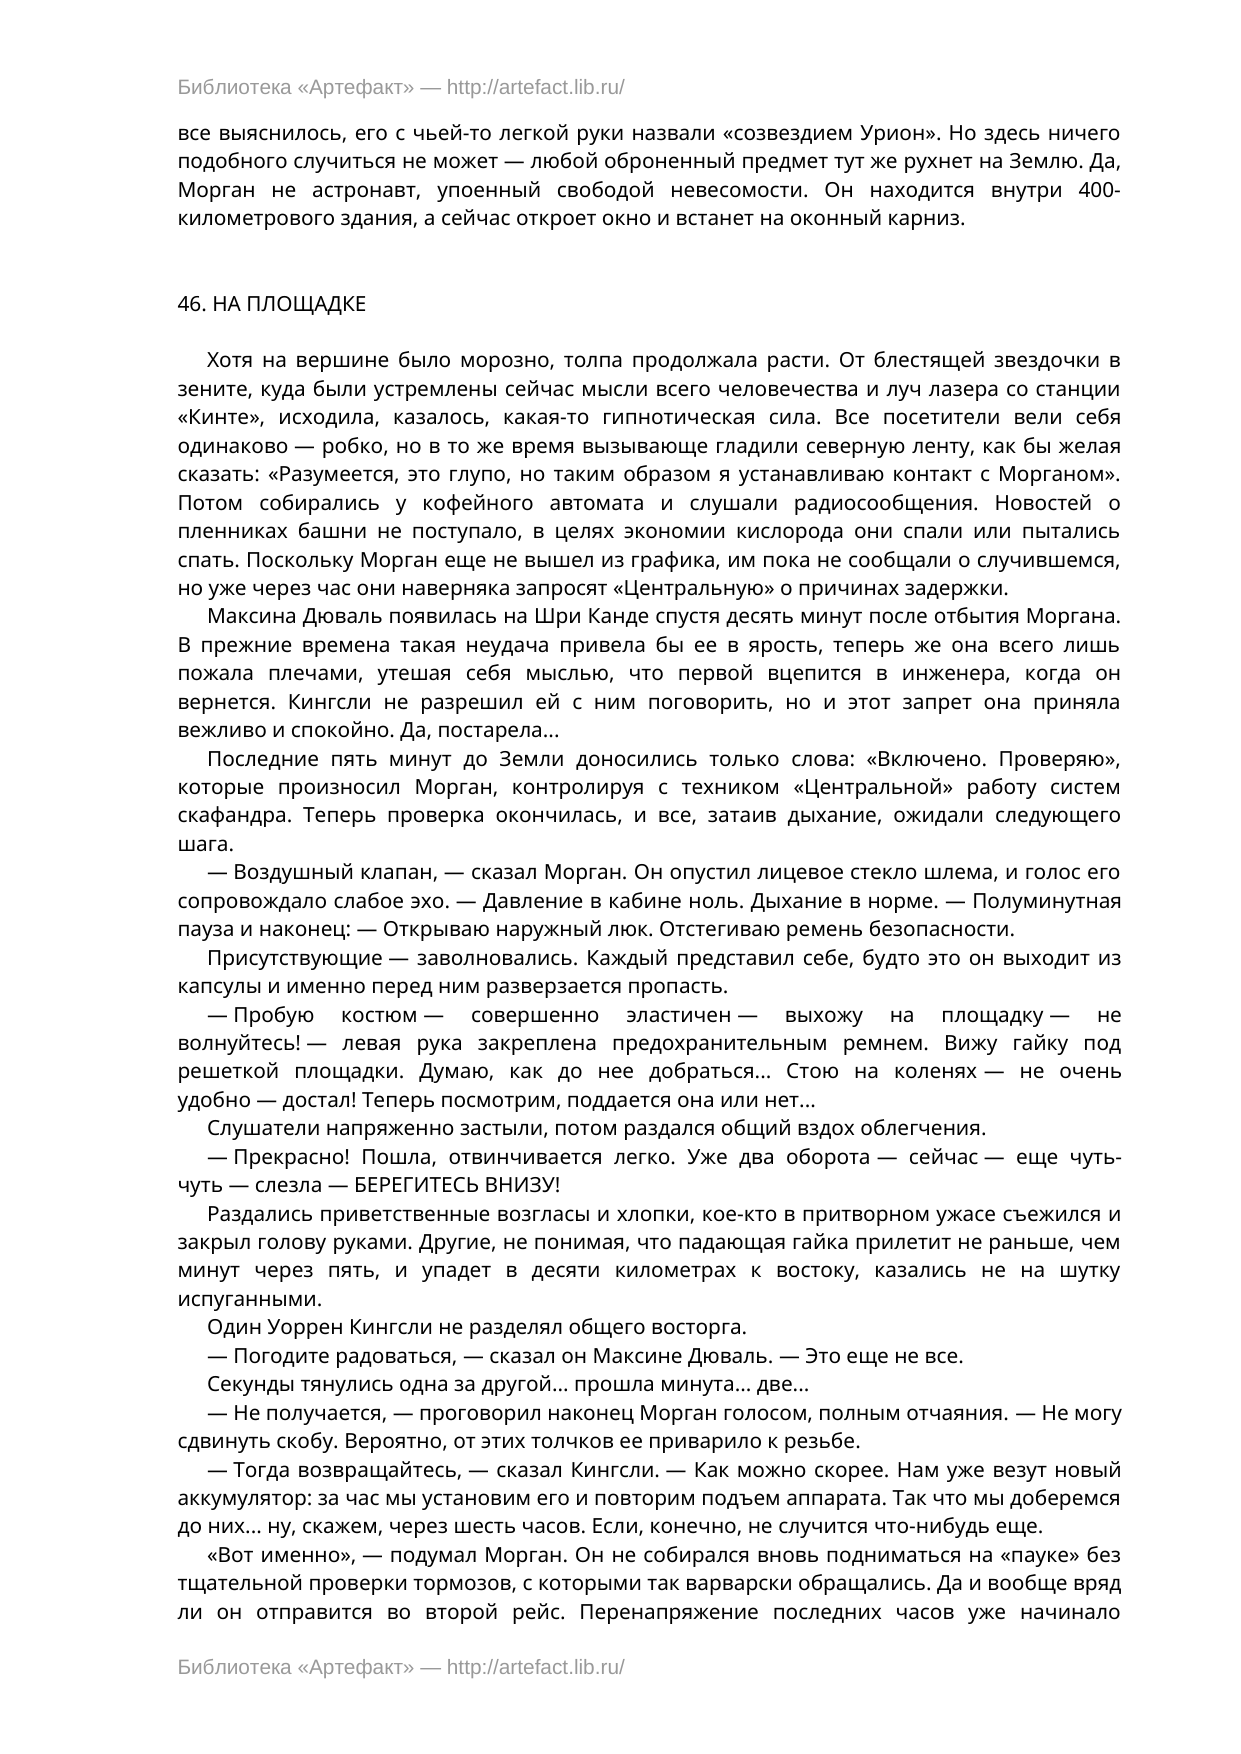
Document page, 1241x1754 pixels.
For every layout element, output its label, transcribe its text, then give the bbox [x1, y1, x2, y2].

text 46. НА ПЛОЩАДКЕ [177, 289, 1122, 317]
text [177, 118, 1122, 232]
text Секунды тянулись одна за другой... прошла минута... две... [177, 1369, 1122, 1398]
text — Тогда возвращайтесь, — сказал Кингсли. — Как можно скорее. Нам уже везут новый аккумулятор: за час мы установим его и повторим подъем аппарата. Так что мы доберемся до них... ну, скажем, через шесть часов. Если, конечно, не случится что-нибудь еще. [177, 1455, 1122, 1540]
text Один Уоррен Кингсли не разделял общего восторга. [177, 1312, 1122, 1341]
text — Пробую костюм — совершенно эластичен — выхожу на площадку — не волнуйтесь! — левая рука закреплена предохранительным ремнем. Вижу гайку под решеткой площадки. Думаю, как до нее добраться... Стою на коленях — не очень удобно — достал! Теперь посмотрим, поддается она или нет... [177, 1000, 1122, 1113]
text Последние пять минут до Земли доносились только слова: «Включено. Проверяю», которые произносил Морган, контролируя с техником «Центральной» работу систем скафандра. Теперь проверка окончилась, и все, затаив дыхание, ожидали следующего шага. [177, 744, 1122, 857]
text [177, 1540, 1122, 1625]
text Хотя на вершине было морозно, толпа продолжала расти. От блестящей звездочки в зените, куда были устремлены сейчас мысли всего человечества и луч лазера со станции «Кинте», исходила, казалось, какая-то гипнотическая сила. Все посетители вели себя одинаково — робко, но в то же время вызывающе гладили северную ленту, как бы желая сказать: «Разумеется, это глупо, но таким образом я устанавливаю контакт с Морганом». Потом собирались у кофейного автомата и слушали радиосообщения. Новостей о пленниках башни не поступало, в целях экономии кислорода они спали или пытались спать. Поскольку Морган еще не вышел из графика, им пока не сообщали о случившемся, но уже через час они наверняка запросят «Центральную» о причинах задержки. [177, 346, 1122, 602]
text — Не получается, — проговорил наконец Морган голосом, полным отчаяния. — Не могу сдвинуть скобу. Вероятно, от этих толчков ее приварило к резьбе. [177, 1398, 1122, 1455]
text Присутствующие — заволновались. Каждый представил себе, будто это он выходит из капсулы и именно перед ним разверзается пропасть. [177, 943, 1122, 1000]
text — Погодите радоваться, — сказал он Максине Дюваль. — Это еще не все. [177, 1341, 1122, 1369]
text Слушатели напряженно застыли, потом раздался общий вздох облегчения. [177, 1113, 1122, 1142]
text Максина Дюваль появилась на Шри Канде спустя десять минут после отбытия Моргана. В прежние времена такая неудача привела бы ее в ярость, теперь же она всего лишь пожала плечами, утешая себя мыслью, что первой вцепится в инженера, когда он вернется. Кингсли не разрешил ей с ним поговорить, но и этот запрет она приняла вежливо и спокойно. Да, постарела... [177, 602, 1122, 744]
text — Воздушный клапан, — сказал Морган. Он опустил лицевое стекло шлема, и голос его сопровождало слабое эхо. — Давление в кабине ноль. Дыхание в норме. — Полуминутная пауза и наконец: — Открываю наружный люк. Отстегиваю ремень безопасности. [177, 857, 1122, 943]
text Раздались приветственные возгласы и хлопки, кое-кто в притворном ужасе съежился и закрыл голову руками. Другие, не понимая, что падающая гайка прилетит не раньше, чем минут через пять, и упадет в десяти километрах к востоку, казались не на шутку испуганными. [177, 1199, 1122, 1312]
text — Прекрасно! Пошла, отвинчивается легко. Уже два оборота — сейчас — еще чуть-чуть — слезла — БЕРЕГИТЕСЬ ВНИЗУ! [177, 1142, 1122, 1199]
